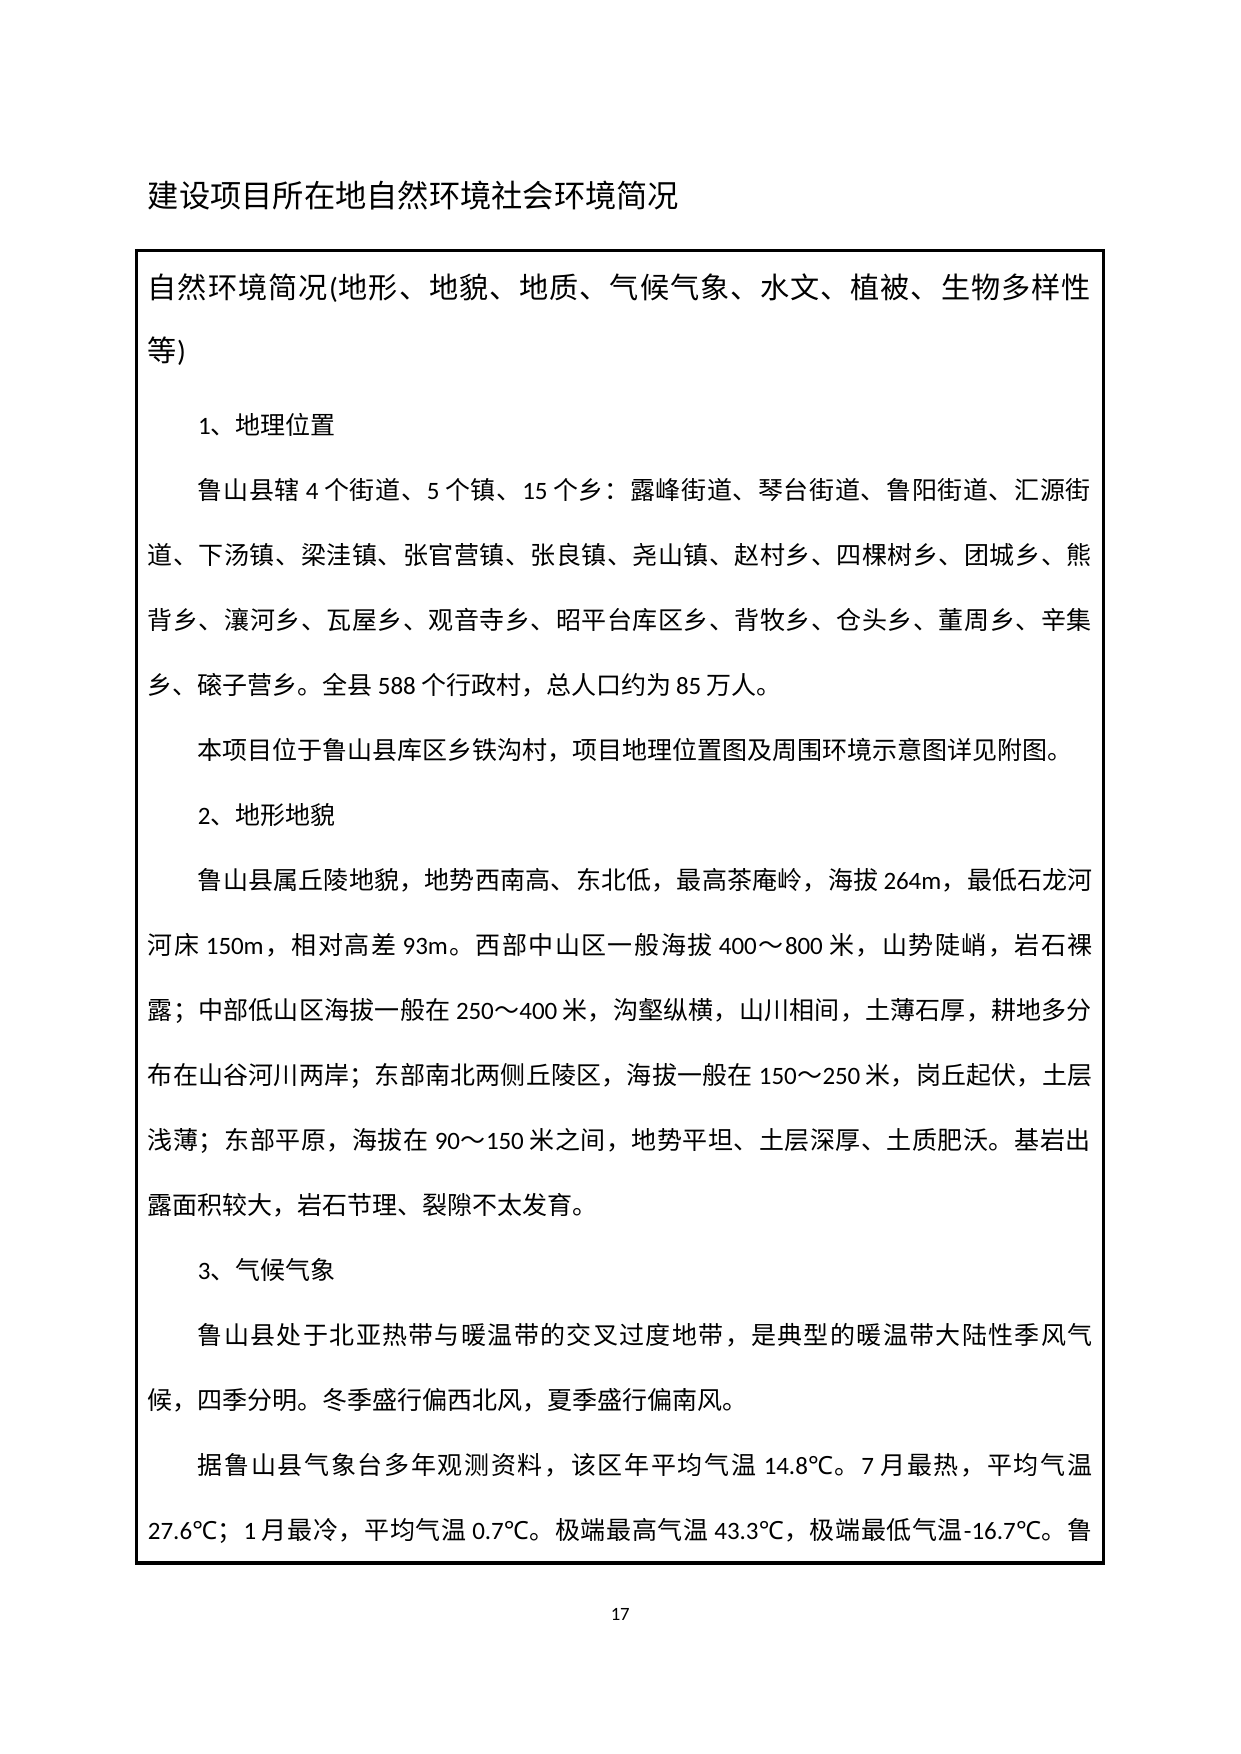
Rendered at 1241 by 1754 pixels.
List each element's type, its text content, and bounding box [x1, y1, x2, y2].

text 建设项目所在地自然环境社会环境简况 [148, 161, 1092, 226]
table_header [138, 252, 1102, 1561]
